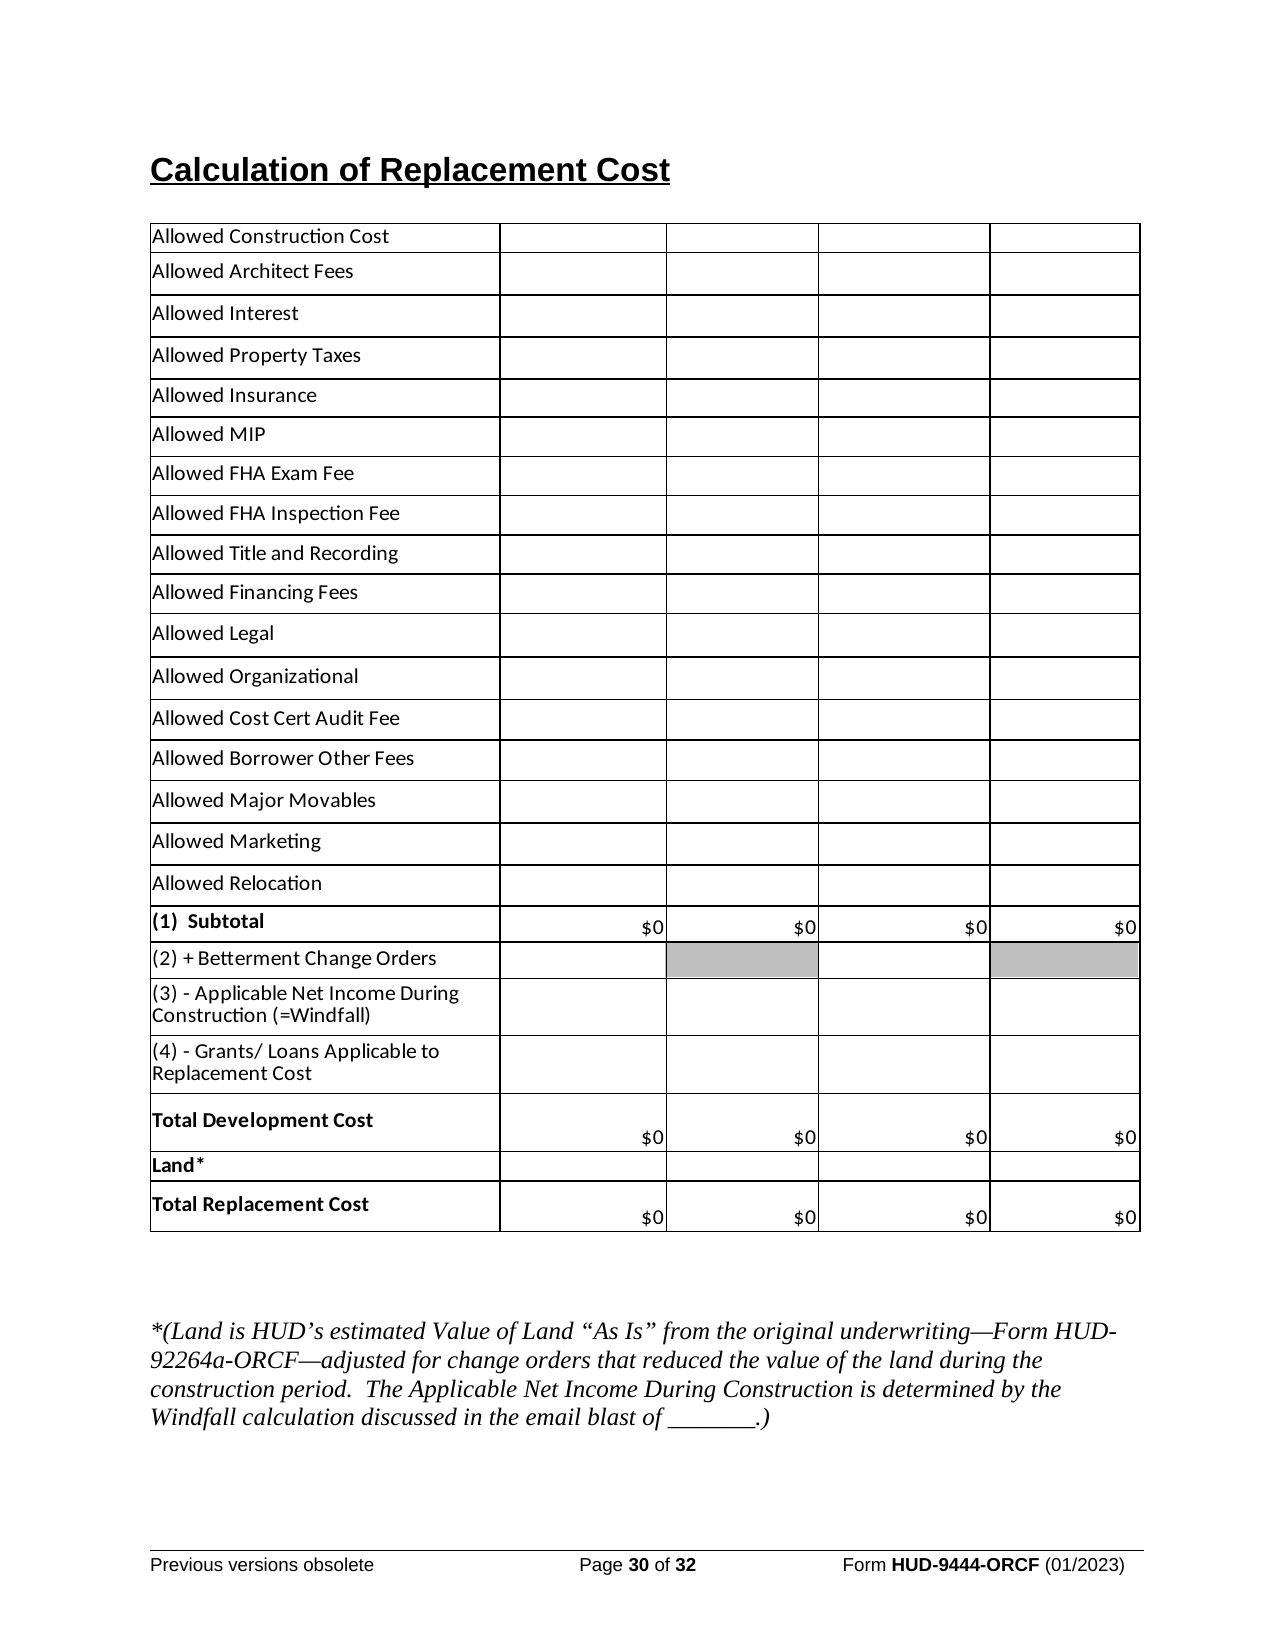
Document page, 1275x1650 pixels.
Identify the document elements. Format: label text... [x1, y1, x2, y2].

text *(Land is HUD’s estimated Value of Land “As Is” from the original underwriting—Form HUD-92264a-ORCF—adjusted for change orders that reduced the value of the land during the construction period. The Applicable Net Income During Construction is determined by the Windfall calculation discussed in the email blast of _______.) [150, 1316, 1125, 1431]
subtitle Calculation of Replacement Cost [150, 150, 1125, 188]
